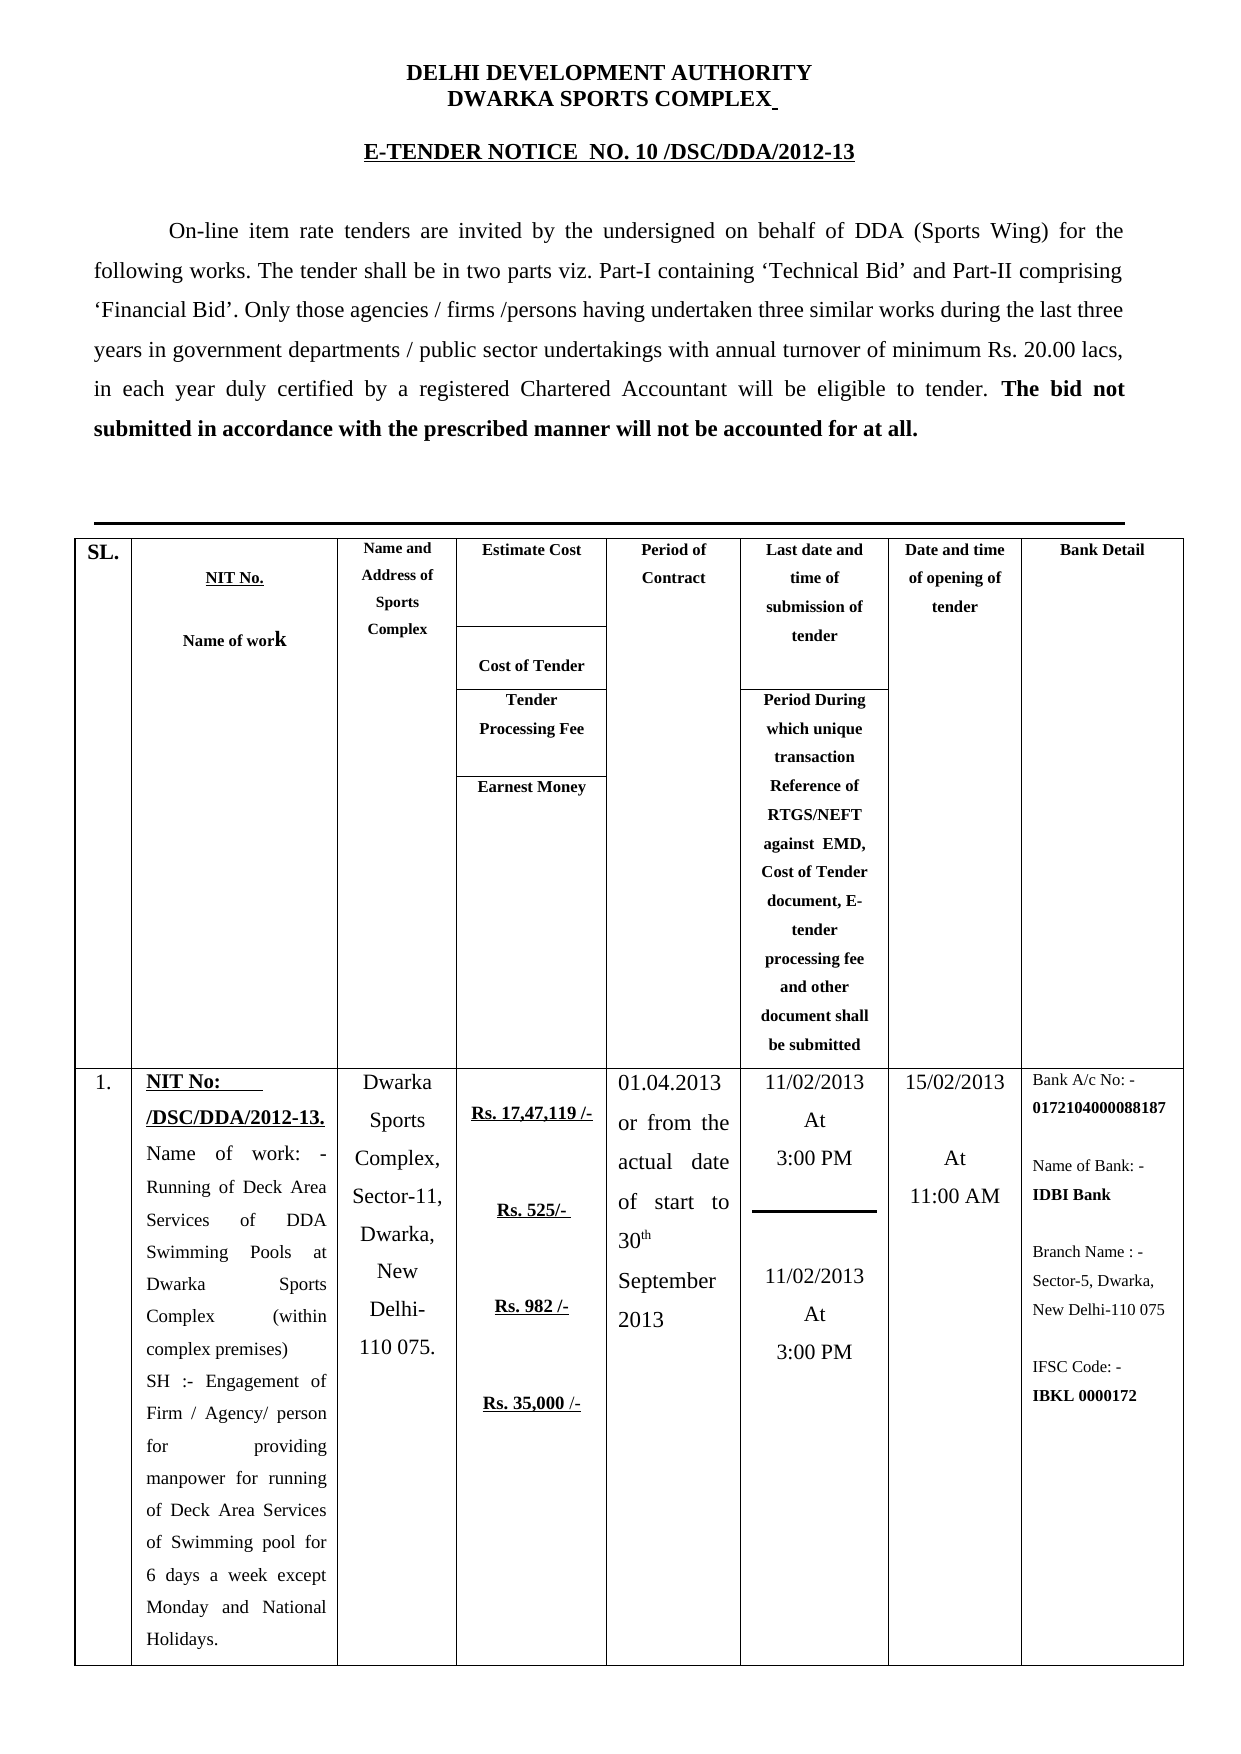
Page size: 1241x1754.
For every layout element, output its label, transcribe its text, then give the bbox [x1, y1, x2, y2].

table_header Period of Contract [607, 539, 740, 1068]
text DWARKA SPORTS COMPLEX [94, 85, 1125, 112]
table_cell Rs. 17,47,119 /- Rs. 525/- Rs. 982 /- Rs. 35,000 /- [457, 1069, 606, 1665]
table_cell NIT No: /DSC/DDA/2012-13. Name of work: - Running of Deck Area Services of DDA Swimming Pools at Dwarka Sports Complex (within complex premises) SH :- Engagement of Firm / Agency/ person for providing manpower for running of Deck Area Services of Swimming pool for 6 days a week except Monday and National Holidays. [132, 1069, 337, 1665]
table_cell Period During which unique transaction Reference of RTGS/NEFT against EMD, Cost of Tender document, E-tender processing fee and other document shall be submitted [741, 690, 888, 1068]
table_header Last date and time of submission of tender [741, 539, 888, 689]
table_cell Dwarka Sports Complex, Sector-11, Dwarka, New Delhi- 110 075. [338, 1069, 456, 1665]
table_cell 01.04.2013 or from the actual date of start to 30th September 2013 [607, 1069, 740, 1665]
table_header Date and time of opening of tender [889, 539, 1021, 1068]
table_cell Earnest Money [457, 777, 606, 1068]
table_header SL. [76, 539, 131, 1068]
table_header Estimate Cost [457, 539, 606, 626]
table_cell Cost of Tender [457, 627, 606, 689]
table_cell Tender Processing Fee [457, 690, 606, 776]
table_cell 11/02/2013 At 3:00 PM 11/02/2013 At 3:00 PM [741, 1069, 888, 1665]
table_header Bank Detail [1022, 539, 1183, 1068]
table_cell 15/02/2013 At 11:00 AM [889, 1069, 1021, 1665]
text E-TENDER NOTICE NO. 10 /DSC/DDA/2012-13 [94, 138, 1125, 164]
text DELHI DEVELOPMENT AUTHORITY [94, 59, 1125, 85]
table_cell 1. [76, 1069, 131, 1665]
table_header NIT No. Name of work [132, 539, 337, 1068]
table_header Name and Address of Sports Complex [338, 539, 456, 1068]
text On-line item rate tenders are invited by the undersigned on behalf of DDA (Sports Wing) for the following works. The tender shall be in two parts viz. Part-I containing ‘Technical Bid’ and Part-II comprising ‘Financial Bid’. Only those agencies / firms /persons having undertaken three similar works during the last three years in government departments / public sector undertakings with annual turnover of minimum Rs. 20.00 lacs, in each year duly certified by a registered Chartered Accountant will be eligible to tender. The bid not submitted in accordance with the prescribed manner will not be accounted for at all. [94, 217, 1125, 441]
table_cell Bank A/c No: - 0172104000088187 Name of Bank: - IDBI Bank Branch Name : - Sector-5, Dwarka, New Delhi-110 075 IFSC Code: - IBKL 0000172 [1022, 1069, 1183, 1665]
